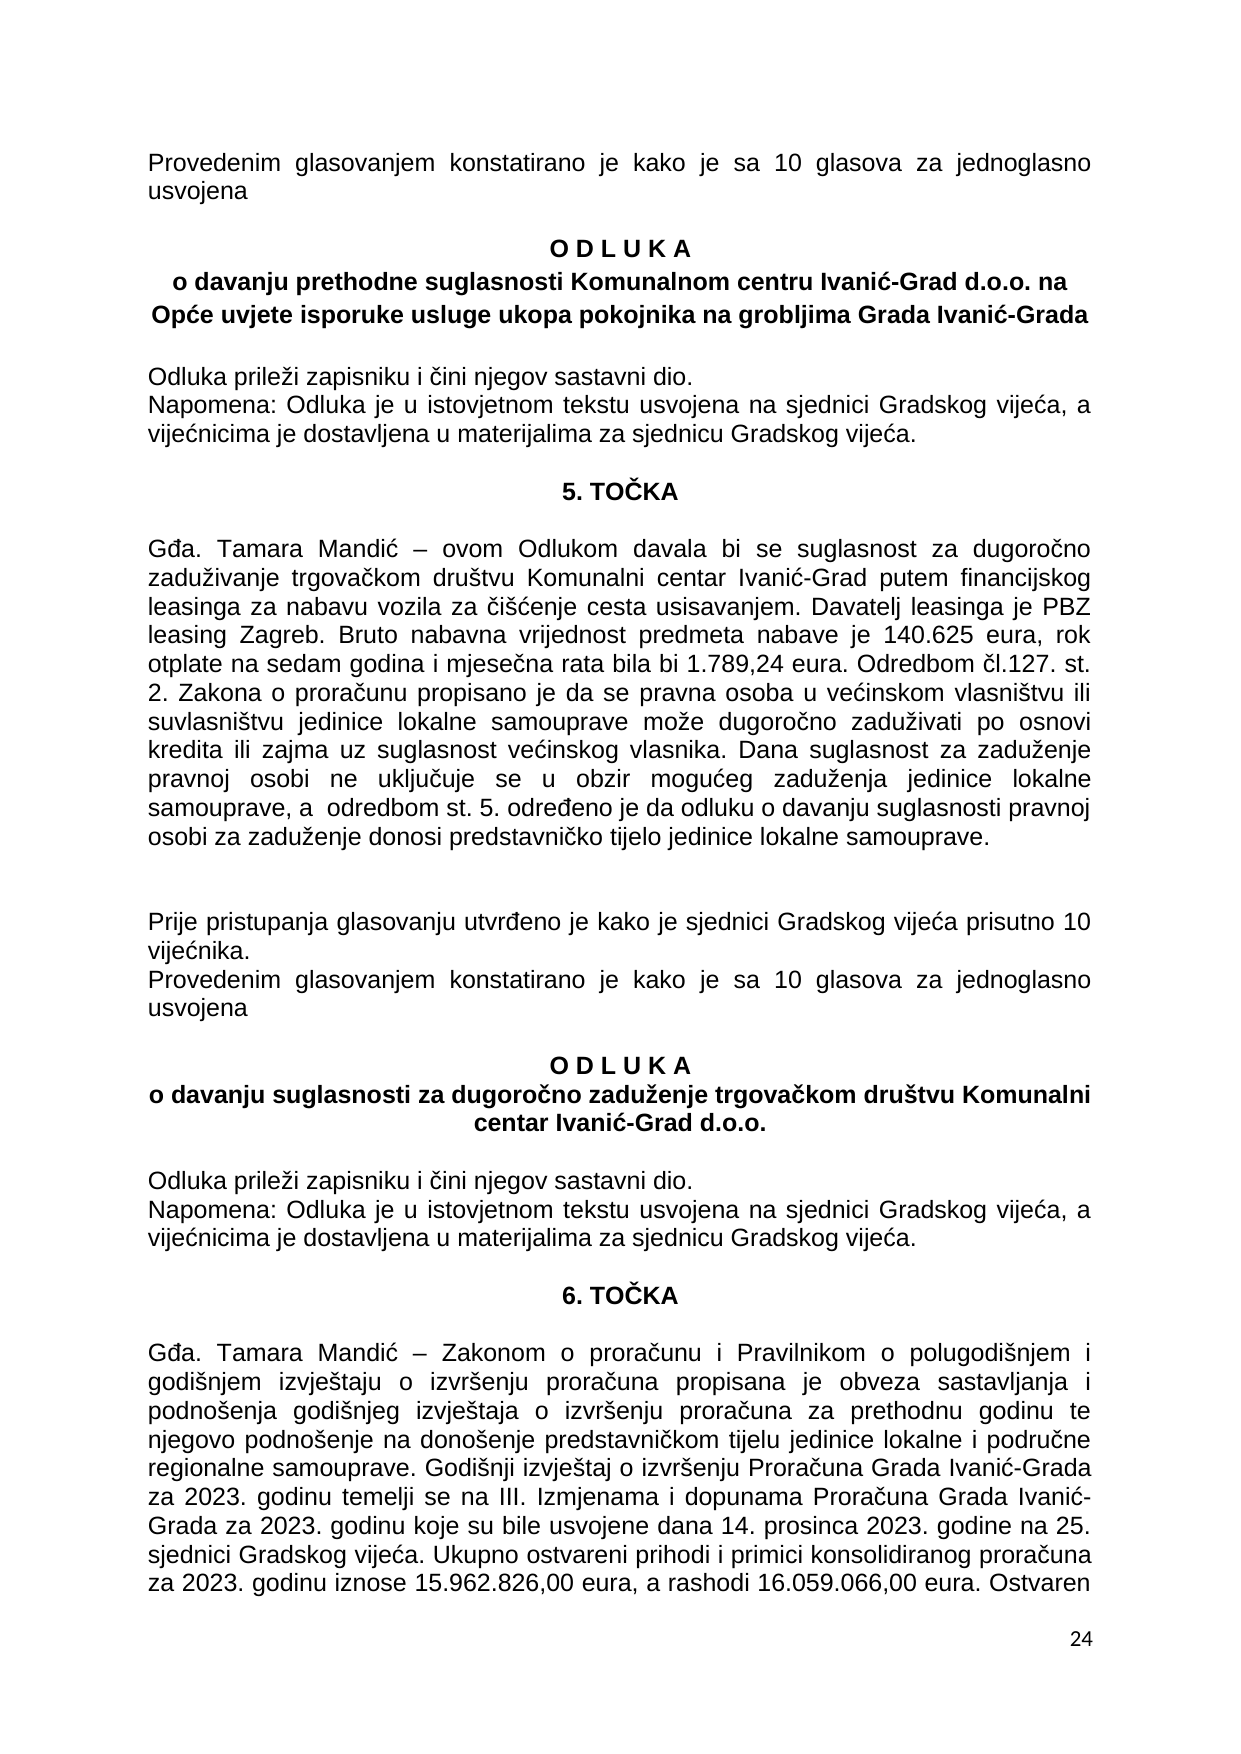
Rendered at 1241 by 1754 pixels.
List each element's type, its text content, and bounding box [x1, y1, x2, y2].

text Provedenim glasovanjem konstatirano je kako je sa 10 glasova za jednoglasno usvojena [148, 965, 1093, 1022]
text o davanju prethodne suglasnosti Komunalnom centru Ivanić-Grad d.o.o. na Opće uvjete isporuke usluge ukopa pokojnika na grobljima Grada Ivanić-Grada [148, 267, 1093, 329]
text O D L U K A [148, 234, 1093, 263]
text 6. TOČKA [148, 1281, 1093, 1310]
text 5. TOČKA [148, 477, 1093, 505]
text Napomena: Odluka je u istovjetnom tekstu usvojena na sjednici Gradskog vijeća, a vijećnicima je dostavljena u materijalima za sjednicu Gradskog vijeća. [148, 1195, 1093, 1252]
text o davanju suglasnosti za dugoročno zaduženje trgovačkom društvu Komunalni centar Ivanić-Grad d.o.o. [148, 1080, 1093, 1137]
text O D L U K A [148, 1051, 1093, 1080]
text Odluka prileži zapisniku i čini njegov sastavni dio. [148, 1166, 1093, 1195]
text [148, 1338, 1093, 1597]
text Gđa. Tamara Mandić – ovom Odlukom davala bi se suglasnost za dugoročno zaduživanje trgovačkom društvu Komunalni centar Ivanić-Grad putem financijskog leasinga za nabavu vozila za čišćenje cesta usisavanjem. Davatelj leasinga je PBZ leasing Zagreb. Bruto nabavna vrijednost predmeta nabave je 140.625 eura, rok otplate na sedam godina i mjesečna rata bila bi 1.789,24 eura. Odredbom čl.127. st. 2. Zakona o proračunu propisano je da se pravna osoba u većinskom vlasništvu ili suvlasništvu jedinice lokalne samouprave može dugoročno zaduživati po osnovi kredita ili zajma uz suglasnost većinskog vlasnika. Dana suglasnost za zaduženje pravnoj osobi ne uključuje se u obzir mogućeg zaduženja jedinice lokalne samouprave, a odredbom st. 5. određeno je da odluku o davanju suglasnosti pravnoj osobi za zaduženje donosi predstavničko tijelo jedinice lokalne samouprave. [148, 534, 1093, 850]
text Provedenim glasovanjem konstatirano je kako je sa 10 glasova za jednoglasno usvojena [148, 148, 1093, 205]
text Odluka prileži zapisniku i čini njegov sastavni dio. [148, 362, 1093, 390]
text Napomena: Odluka je u istovjetnom tekstu usvojena na sjednici Gradskog vijeća, a vijećnicima je dostavljena u materijalima za sjednicu Gradskog vijeća. [148, 390, 1093, 448]
text Prije pristupanja glasovanju utvrđeno je kako je sjednici Gradskog vijeća prisutno 10 vijećnika. [148, 907, 1093, 965]
